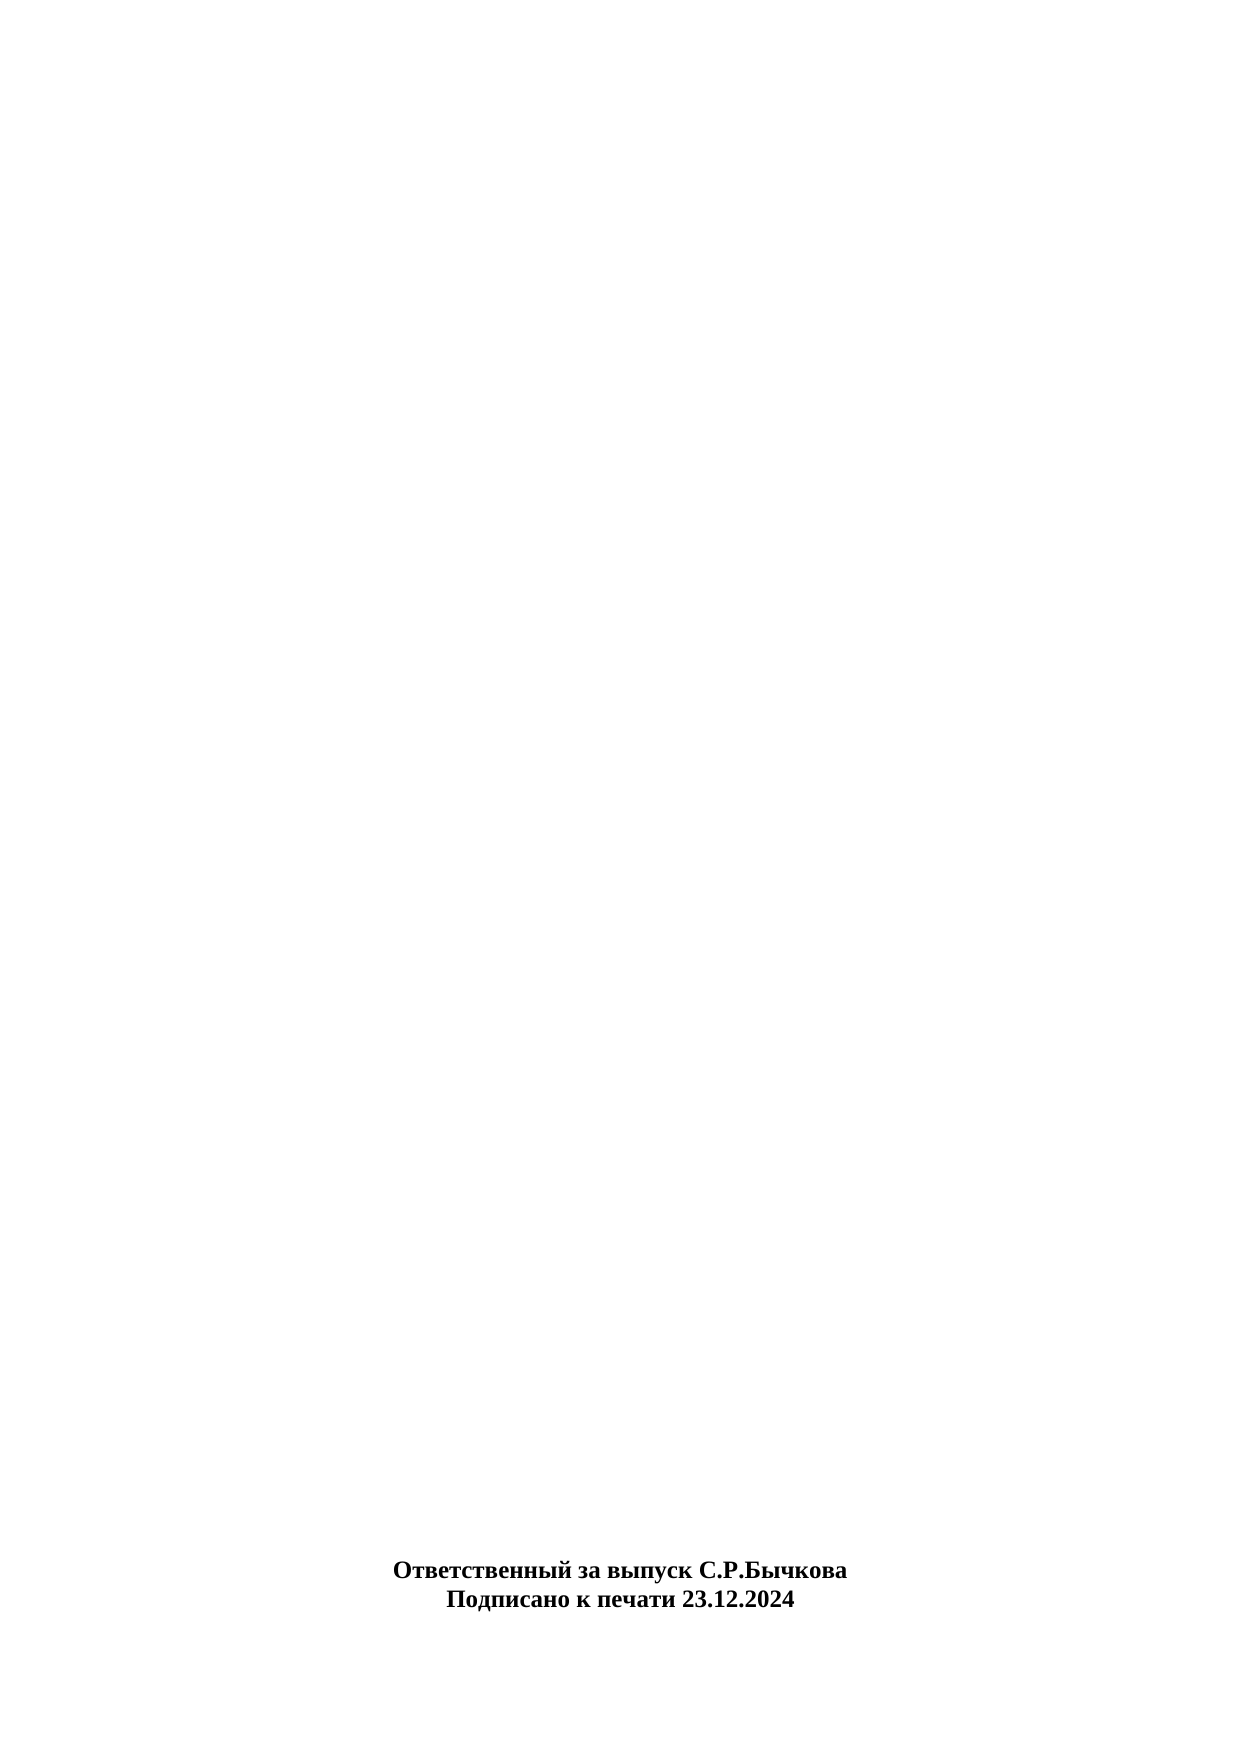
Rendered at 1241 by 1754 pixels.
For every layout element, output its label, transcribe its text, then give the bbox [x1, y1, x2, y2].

text Подписано к печати 23.12.2024 [148, 1584, 1092, 1613]
text Ответственный за выпуск С.Р.Бычкова [148, 1556, 1092, 1584]
